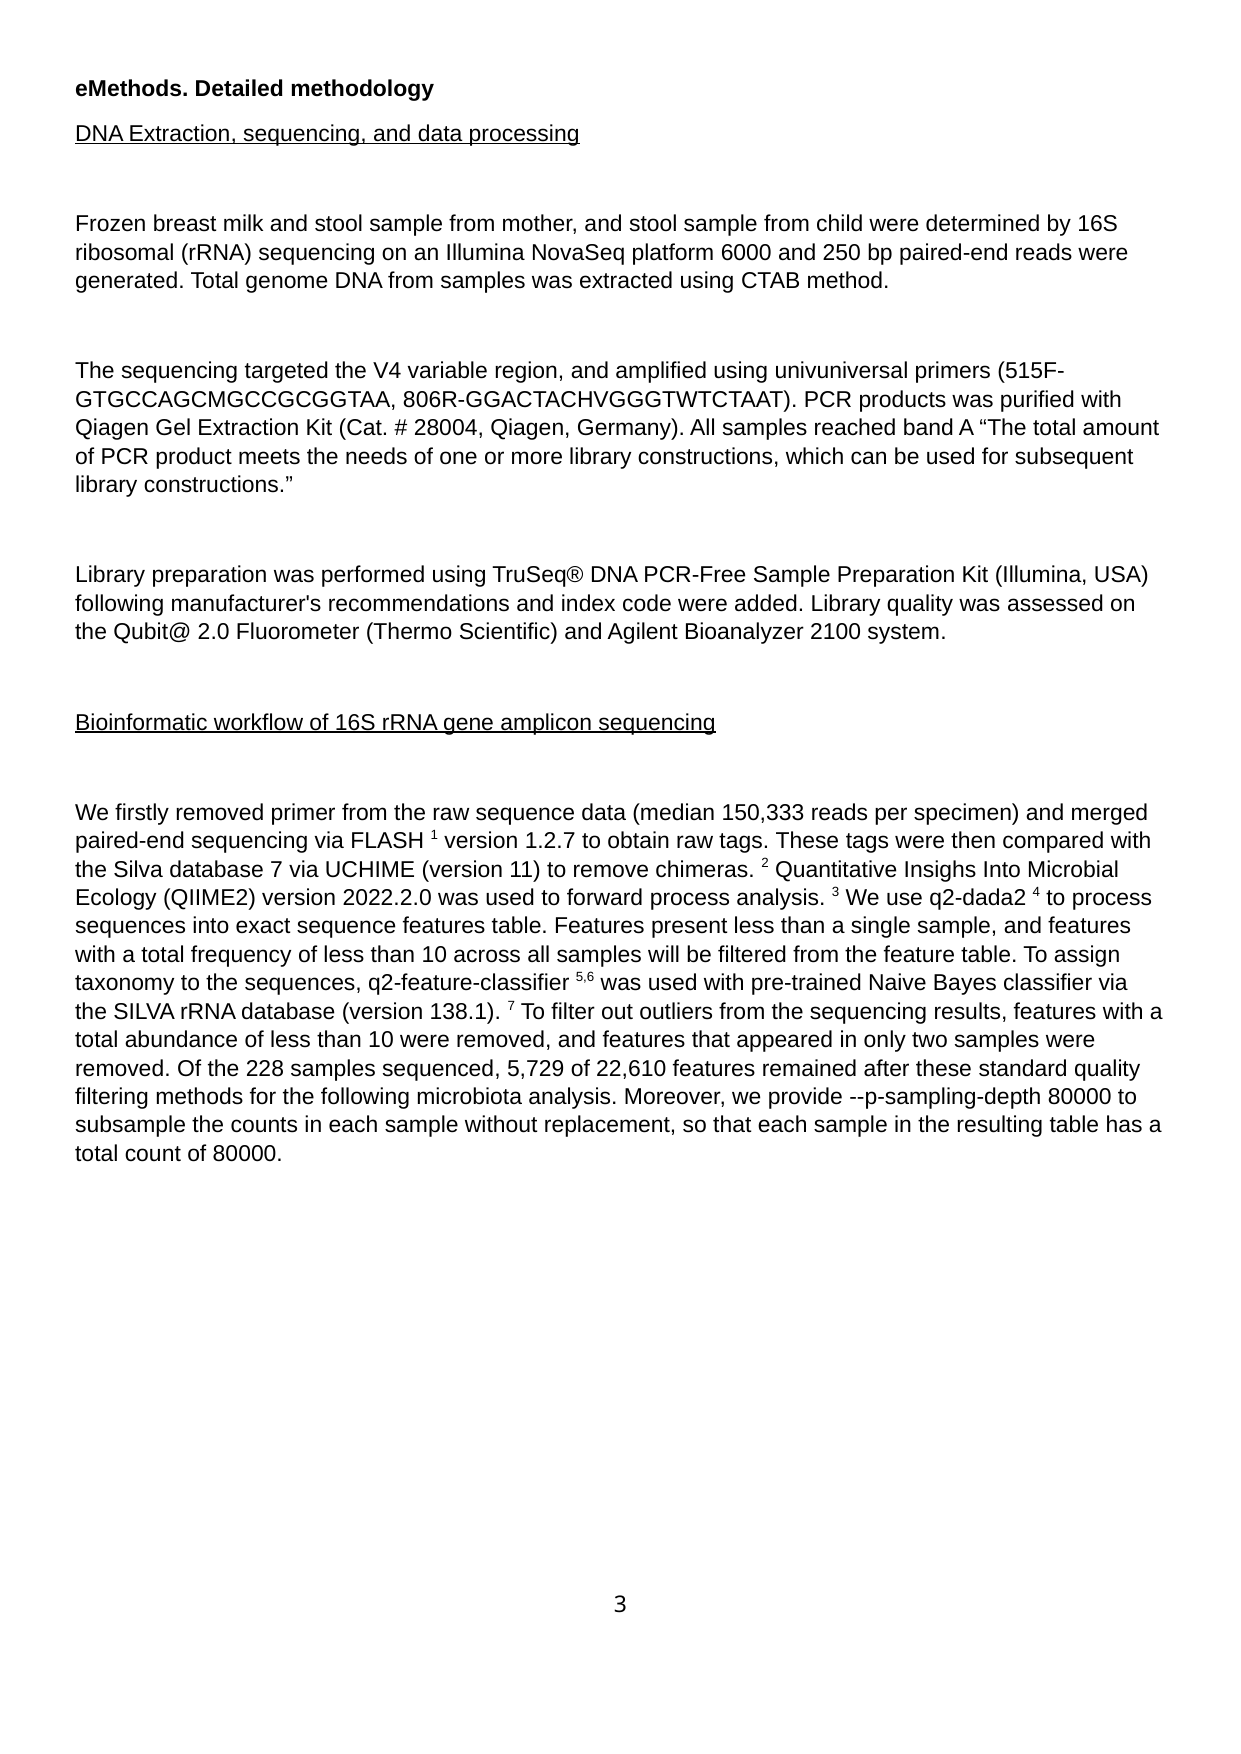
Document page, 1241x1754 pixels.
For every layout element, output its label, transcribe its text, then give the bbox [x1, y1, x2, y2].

text Bioinformatic workflow of 16S rRNA gene amplicon sequencing [75, 708, 1165, 735]
text eMethods. Detailed methodology [75, 75, 1165, 101]
text The sequencing targeted the V4 variable region, and amplified using univuniversal primers (515F-GTGCCAGCMGCCGCGGTAA, 806R-GGACTACHVGGGTWTCTAAT). PCR products was purified with Qiagen Gel Extraction Kit (Cat. # 28004, Qiagen, Germany). All samples reached band A “The total amount of PCR product meets the needs of one or more library constructions, which can be used for subsequent library constructions.” [75, 357, 1165, 497]
text We firstly removed primer from the raw sequence data (median 150,333 reads per specimen) and merged paired-end sequencing via FLASH 1 version 1.2.7 to obtain raw tags. These tags were then compared with the Silva database 7 via UCHIME (version 11) to remove chimeras. 2 Quantitative Insighs Into Microbial Ecology (QIIME2) version 2022.2.0 was used to forward process analysis. 3 We use q2-dada2 4 to process sequences into exact sequence features table. Features present less than a single sample, and features with a total frequency of less than 10 across all samples will be filtered from the feature table. To assign taxonomy to the sequences, q2-feature-classifier 5,6 was used with pre-trained Naive Bayes classifier via the SILVA rRNA database (version 138.1). 7 To filter out outliers from the sequencing results, features with a total abundance of less than 10 were removed, and features that appeared in only two samples were removed. Of the 228 samples sequenced, 5,729 of 22,610 features remained after these standard quality filtering methods for the following microbiota analysis. Moreover, we provide --p-sampling-depth 80000 to subsample the counts in each sample without replacement, so that each sample in the resulting table has a total count of 80000. [75, 799, 1165, 1166]
text Library preparation was performed using TruSeq® DNA PCR-Free Sample Preparation Kit (Illumina, USA) following manufacturer's recommendations and index code were added. Library quality was assessed on the Qubit@ 2.0 Fluorometer (Thermo Scientific) and Agilent Bioanalyzer 2100 system. [75, 561, 1165, 644]
text Frozen breast milk and stool sample from mother, and stool sample from child were determined by 16S ribosomal (rRNA) sequencing on an Illumina NovaSeq platform 6000 and 250 bp paired-end reads were generated. Total genome DNA from samples was extracted using CTAB method. [75, 210, 1165, 293]
text DNA Extraction, sequencing, and data processing [75, 120, 1165, 146]
